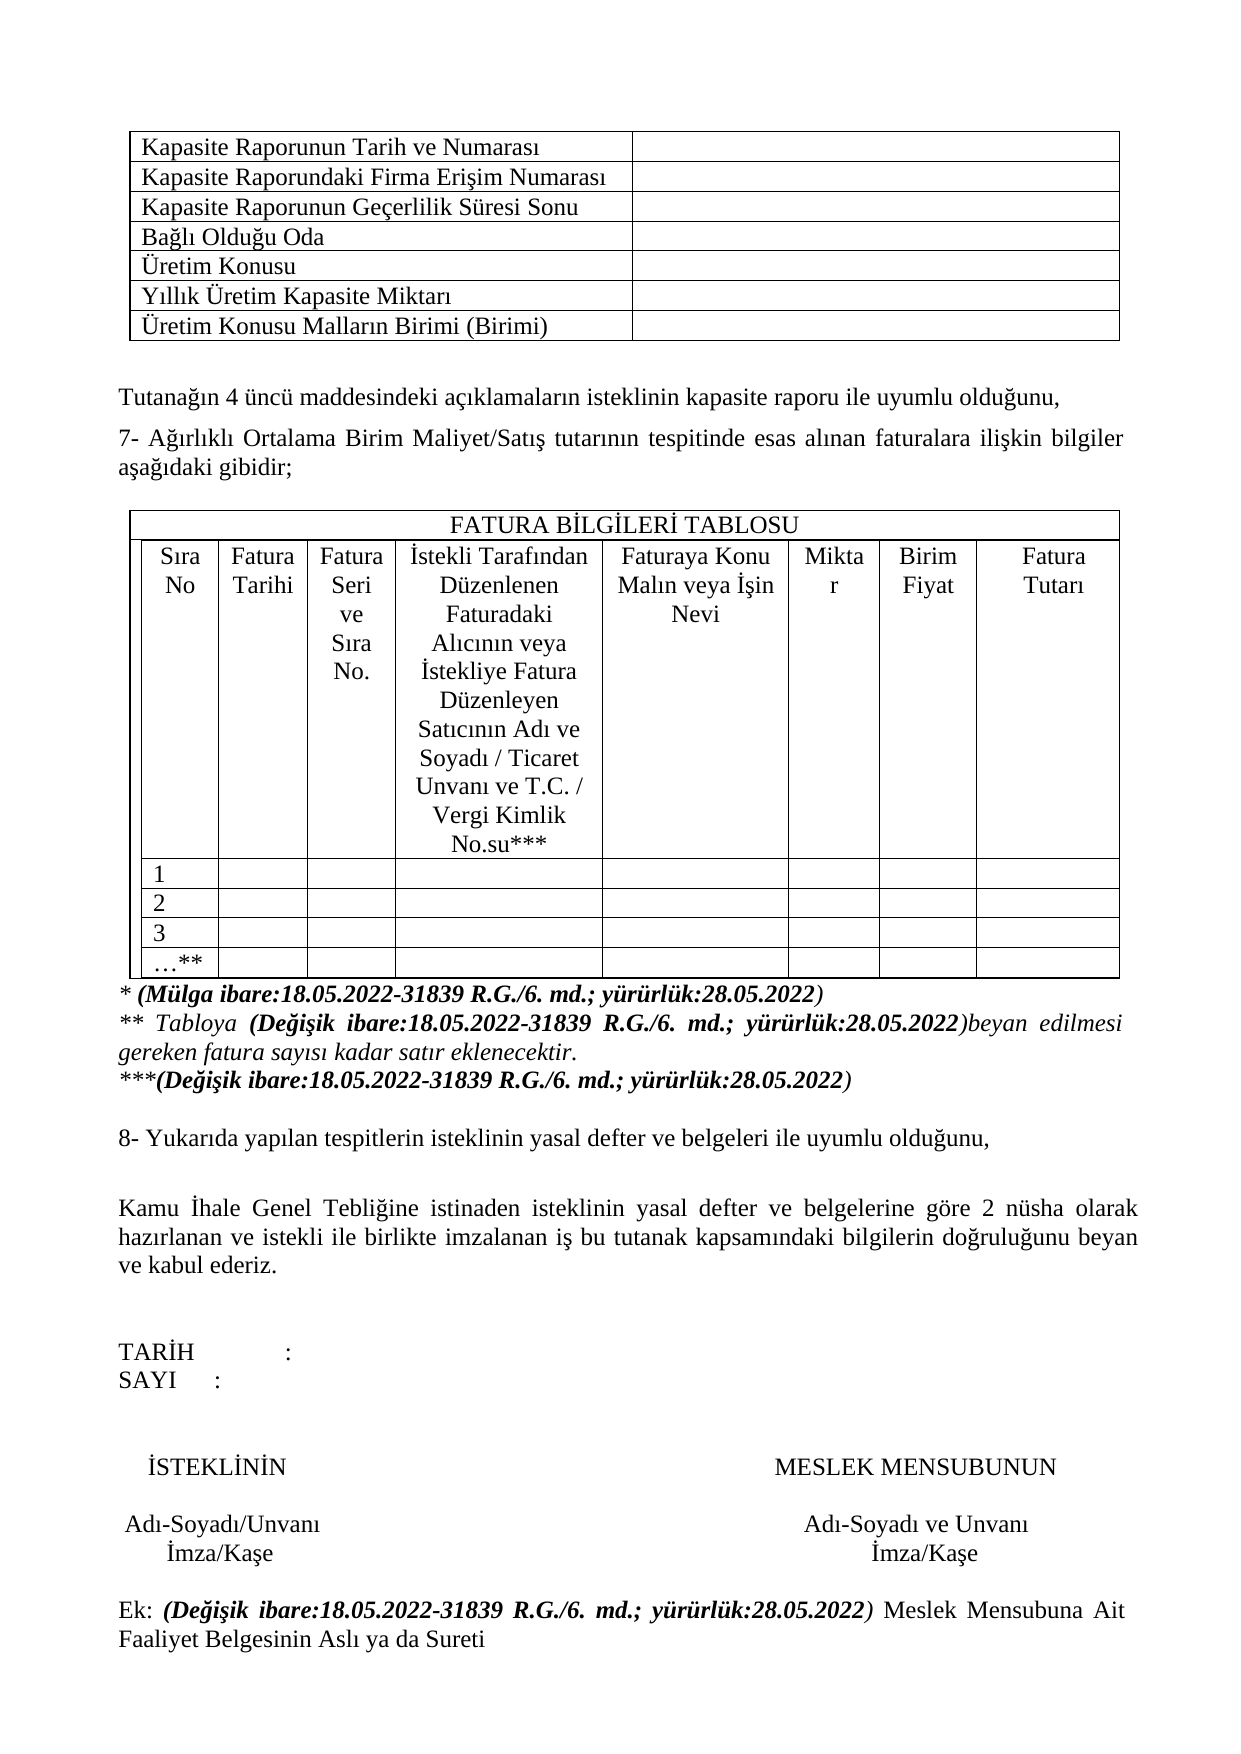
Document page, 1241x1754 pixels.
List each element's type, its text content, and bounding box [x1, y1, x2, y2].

table_cell Bağlı Olduğu Oda [131, 222, 632, 250]
table_cell Üretim Konusu Malların Birimi (Birimi) [131, 311, 632, 340]
table_cell [219, 889, 307, 917]
table_cell [142, 541, 218, 858]
table_cell [603, 859, 788, 888]
table_cell [880, 918, 976, 947]
table_cell [880, 889, 976, 917]
text Ek: (Değişik ibare:18.05.2022-31839 R.G./6. md.; yürürlük:28.05.2022) Meslek Mensubuna Ait Faaliyet Belgesinin Aslı ya da Sureti [118, 1595, 1125, 1653]
table_cell [142, 889, 218, 917]
table_cell [977, 889, 1119, 917]
table_cell [219, 859, 307, 888]
table_cell [789, 948, 879, 977]
text 7- Ağırlıklı Ortalama Birim Maliyet/Satış tutarının tespitinde esas alınan faturalara ilişkin bilgiler aşağıdaki gibidir; [118, 423, 1125, 481]
table_cell [603, 918, 788, 947]
table_cell [308, 948, 395, 977]
table_cell [219, 918, 307, 947]
text * (Mülga ibare:18.05.2022-31839 R.G./6. md.; yürürlük:28.05.2022) [118, 979, 1125, 1008]
table_header [633, 132, 1119, 161]
text İmza/Kaşe İmza/Kaşe [118, 1538, 1125, 1567]
table_cell [396, 889, 602, 917]
table_cell [308, 889, 395, 917]
table_cell [880, 541, 976, 858]
table_cell [603, 948, 788, 977]
table_cell [633, 162, 1119, 191]
table_cell [789, 889, 879, 917]
text ** Tabloya (Değişik ibare:18.05.2022-31839 R.G./6. md.; yürürlük:28.05.2022)beyan edilmesi gereken fatura sayısı kadar satır eklenecektir. [118, 1008, 1125, 1065]
table_cell [633, 251, 1119, 280]
table_cell [633, 311, 1119, 340]
table_cell [308, 859, 395, 888]
table_cell [142, 918, 218, 947]
text TARİH : [118, 1337, 1125, 1365]
table_header FATURA BİLGİLERİ TABLOSU [131, 511, 1119, 539]
table_cell Üretim Konusu [131, 251, 632, 280]
table_cell [396, 859, 602, 888]
table_cell [789, 859, 879, 888]
text SAYI : [118, 1365, 1125, 1394]
text İSTEKLİNİN MESLEK MENSUBUNUN [118, 1452, 1125, 1480]
table_cell [396, 948, 602, 977]
table_cell [977, 859, 1119, 888]
table_cell [880, 948, 976, 977]
text Adı-Soyadı/Unvanı Adı-Soyadı ve Unvanı [118, 1509, 1125, 1538]
table_cell [633, 222, 1119, 250]
text ***(Değişik ibare:18.05.2022-31839 R.G./6. md.; yürürlük:28.05.2022) [118, 1065, 1125, 1094]
table_cell Yıllık Üretim Kapasite Miktarı [131, 281, 632, 310]
table_cell Kapasite Raporunun Geçerlilik Süresi Sonu [131, 192, 632, 221]
table_cell [977, 948, 1119, 977]
table_cell [142, 948, 218, 977]
table_cell [308, 541, 395, 858]
table_cell [789, 918, 879, 947]
table_cell [977, 541, 1119, 858]
table_cell [880, 859, 976, 888]
text 8- Yukarıda yapılan tespitlerin isteklinin yasal defter ve belgeleri ile uyumlu olduğunu, [118, 1123, 1125, 1152]
table_cell [308, 918, 395, 947]
table_cell [603, 889, 788, 917]
table_cell [142, 859, 218, 888]
table_header Kapasite Raporunun Tarih ve Numarası [131, 132, 632, 161]
table_cell [219, 541, 307, 858]
table_cell [977, 918, 1119, 947]
table_cell [396, 918, 602, 947]
table_cell [603, 541, 788, 858]
table_cell [789, 541, 879, 858]
text Kamu İhale Genel Tebliğine istinaden isteklinin yasal defter ve belgelerine göre 2 nüsha olarak hazırlanan ve istekli ile birlikte imzalanan iş bu tutanak kapsamındaki bilgilerin doğruluğunu beyan ve kabul ederiz. [118, 1193, 1140, 1279]
table_cell [396, 541, 602, 858]
table_cell [633, 281, 1119, 310]
text Tutanağın 4 üncü maddesindeki açıklamaların isteklinin kapasite raporu ile uyumlu olduğunu, [118, 382, 1125, 411]
table_cell [633, 192, 1119, 221]
table_cell [219, 948, 307, 977]
table_cell [131, 540, 141, 978]
table_cell Kapasite Raporundaki Firma Erişim Numarası [131, 162, 632, 191]
